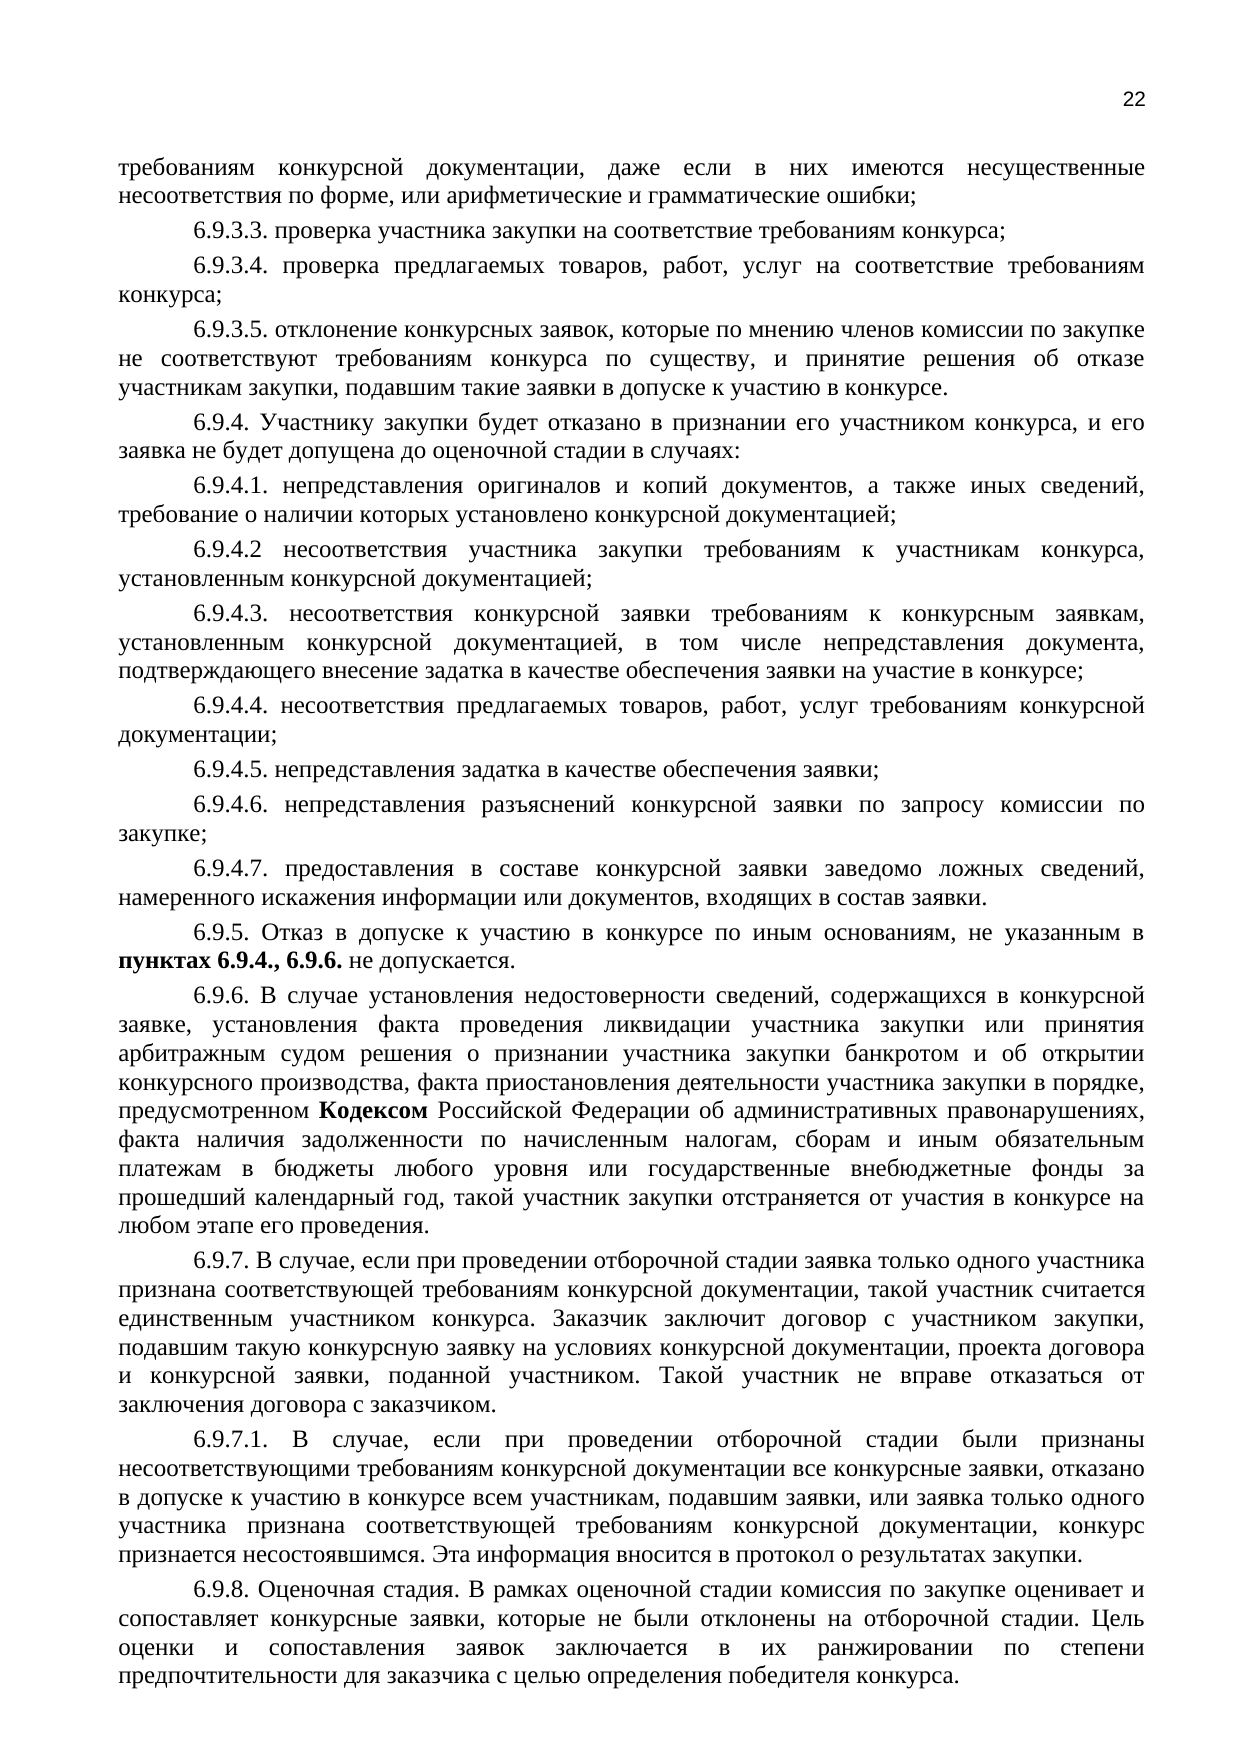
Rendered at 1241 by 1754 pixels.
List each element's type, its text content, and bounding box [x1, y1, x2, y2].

text 6.9.4.3. несоответствия конкурсной заявки требованиям к конкурсным заявкам, установленным конкурсной документацией, в том числе непредставления документа, подтверждающего внесение задатка в качестве обеспечения заявки на участие в конкурсе; [118, 598, 1146, 684]
text 6.9.3.3. проверка участника закупки на соответствие требованиям конкурса; [118, 215, 1146, 244]
text 6.9.3.5. отклонение конкурсных заявок, которые по мнению членов комиссии по закупке не соответствуют требованиям конкурса по существу, и принятие решения об отказе участникам закупки, подавшим такие заявки в допуске к участию в конкурсе. [118, 314, 1146, 400]
text 6.9.4.5. непредставления задатка в качестве обеспечения заявки; [118, 754, 1146, 783]
text 6.9.7. В случае, если при проведении отборочной стадии заявка только одного участника признана соответствующей требованиям конкурсной документации, такой участник считается единственным участником конкурса. Заказчик заключит договор с участником закупки, подавшим такую конкурсную заявку на условиях конкурсной документации, проекта договора и конкурсной заявки, поданной участником. Такой участник не вправе отказаться от заключения договора с заказчиком. [118, 1245, 1146, 1418]
text 6.9.4.6. непредставления разъяснений конкурсной заявки по запросу комиссии по закупке; [118, 789, 1146, 847]
text 6.9.8. Оценочная стадия. В рамках оценочной стадии комиссия по закупке оценивает и сопоставляет конкурсные заявки, которые не были отклонены на отборочной стадии. Цель оценки и сопоставления заявок заключается в их ранжировании по степени предпочтительности для заказчика с целью определения победителя конкурса. [118, 1574, 1146, 1689]
text 6.9.4.1. непредставления оригиналов и копий документов, а также иных сведений, требование о наличии которых установлено конкурсной документацией; [118, 470, 1146, 528]
text 6.9.4.2 несоответствия участника закупки требованиям к участникам конкурса, установленным конкурсной документацией; [118, 534, 1146, 592]
text 6.9.3.4. проверка предлагаемых товаров, работ, услуг на соответствие требованиям конкурса; [118, 250, 1146, 308]
text 6.9.5. Отказ в допуске к участию в конкурсе по иным основаниям, не указанным в пунктах 6.9.4., 6.9.6. не допускается. [118, 917, 1146, 974]
text 6.9.7.1. В случае, если при проведении отборочной стадии были признаны несоответствующими требованиям конкурсной документации все конкурсные заявки, отказано в допуске к участию в конкурсе всем участникам, подавшим заявки, или заявка только одного участника признана соответствующей требованиям конкурсной документации, конкурс признается несостоявшимся. Эта информация вносится в протокол о результатах закупки. [118, 1424, 1146, 1568]
text 6.9.4.7. предоставления в составе конкурсной заявки заведомо ложных сведений, намеренного искажения информации или документов, входящих в состав заявки. [118, 853, 1146, 910]
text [118, 152, 1146, 209]
text 6.9.4.4. несоответствия предлагаемых товаров, работ, услуг требованиям конкурсной документации; [118, 690, 1146, 748]
text 6.9.6. В случае установления недостоверности сведений, содержащихся в конкурсной заявке, установления факта проведения ликвидации участника закупки или принятия арбитражным судом решения о признании участника закупки банкротом и об открытии конкурсного производства, факта приостановления деятельности участника закупки в порядке, предусмотренном Кодексом Российской Федерации об административных правонарушениях, факта наличия задолженности по начисленным налогам, сборам и иным обязательным платежам в бюджеты любого уровня или государственные внебюджетные фонды за прошедший календарный год, такой участник закупки отстраняется от участия в конкурсе на любом этапе его проведения. [118, 980, 1146, 1239]
text 6.9.4. Участнику закупки будет отказано в признании его участником конкурса, и его заявка не будет допущена до оценочной стадии в случаях: [118, 407, 1146, 464]
